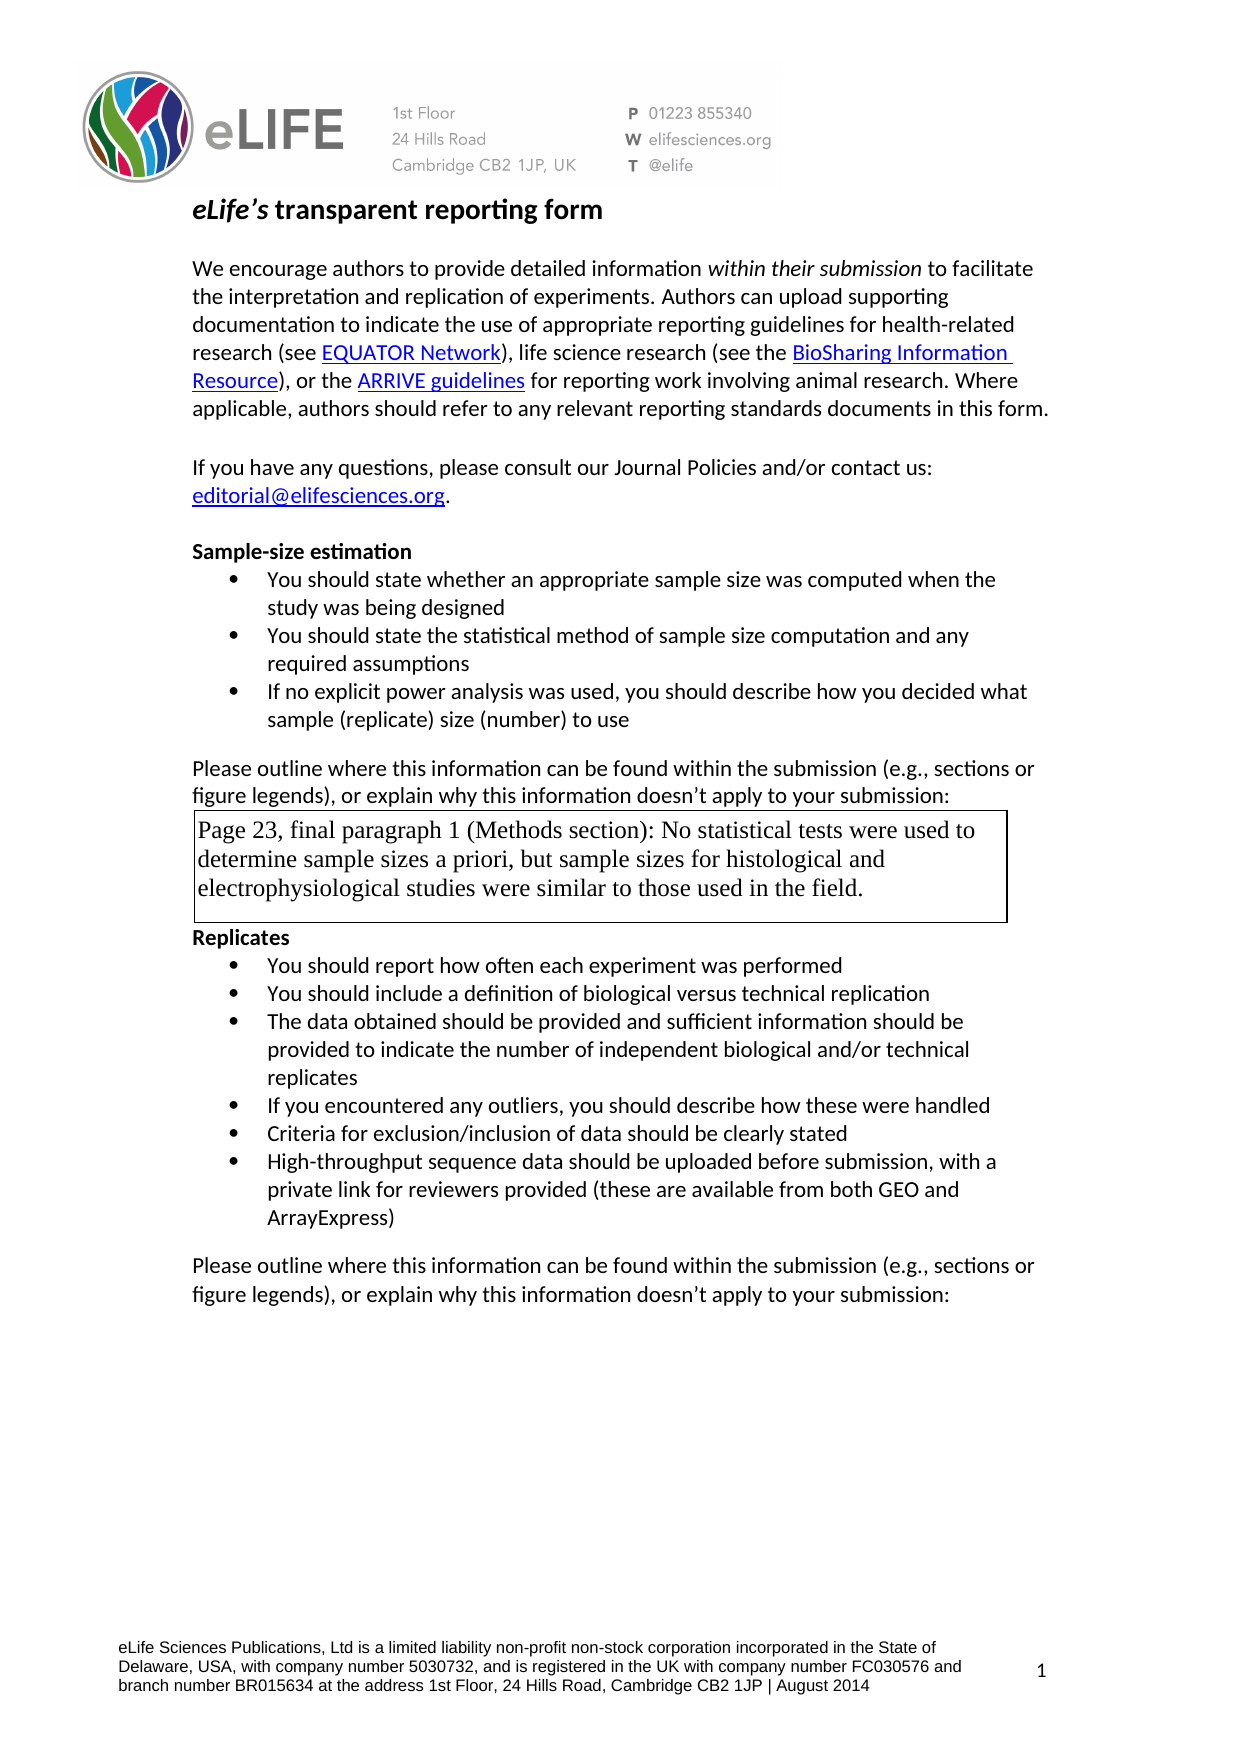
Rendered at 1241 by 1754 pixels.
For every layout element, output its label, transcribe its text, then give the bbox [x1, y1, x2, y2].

picture [73, 59, 784, 191]
text Replicates [192, 838, 1053, 951]
text eLife’s transparent reporting form [192, 191, 1053, 226]
text Please outline where this information can be found within the submission (e.g., sections or figure legends), or explain why this information doesn’t apply to your submission: [192, 1252, 1053, 1308]
text Sample-size estimation [192, 537, 1053, 565]
list High-throughput sequence data should be uploaded before submission, with a private link for reviewers provided (these are available from both GEO and ArrayExpress) [229, 1147, 1053, 1231]
list You should state whether an appropriate sample size was computed when the study was being designed [229, 565, 1053, 621]
list Criteria for exclusion/inclusion of data should be clearly stated [229, 1119, 1053, 1147]
list You should report how often each experiment was performed [229, 951, 1053, 979]
text Page 23, final paragraph 1 (Methods section): No statistical tests were used to determine sample sizes a priori, but sample sizes for histological and electrophysiological studies were similar to those used in the field. [195, 813, 1006, 904]
list You should state the statistical method of sample size computation and any required assumptions [229, 621, 1053, 677]
text If you have any questions, please consult our Journal Policies and/or contact us: editorial@elifesciences.org. [192, 453, 1053, 509]
list The data obtained should be provided and sufficient information should be provided to indicate the number of independent biological and/or technical replicates [229, 1007, 1053, 1091]
list You should include a definition of biological versus technical replication [229, 979, 1053, 1007]
list If you encountered any outliers, you should describe how these were handled [229, 1091, 1053, 1119]
text Please outline where this information can be found within the submission (e.g., sections or figure legends), or explain why this information doesn’t apply to your submission: [192, 754, 1053, 810]
text We encourage authors to provide detailed information within their submission to facilitate the interpretation and replication of experiments. Authors can upload supporting documentation to indicate the use of appropriate reporting guidelines for health-related research (see EQUATOR Network), life science research (see the BioSharing Information Resource), or the ARRIVE guidelines for reporting work involving animal research. Where applicable, authors should refer to any relevant reporting standards documents in this form. [192, 254, 1053, 423]
list If no explicit power analysis was used, you should describe how you decided what sample (replicate) size (number) to use [229, 677, 1053, 733]
